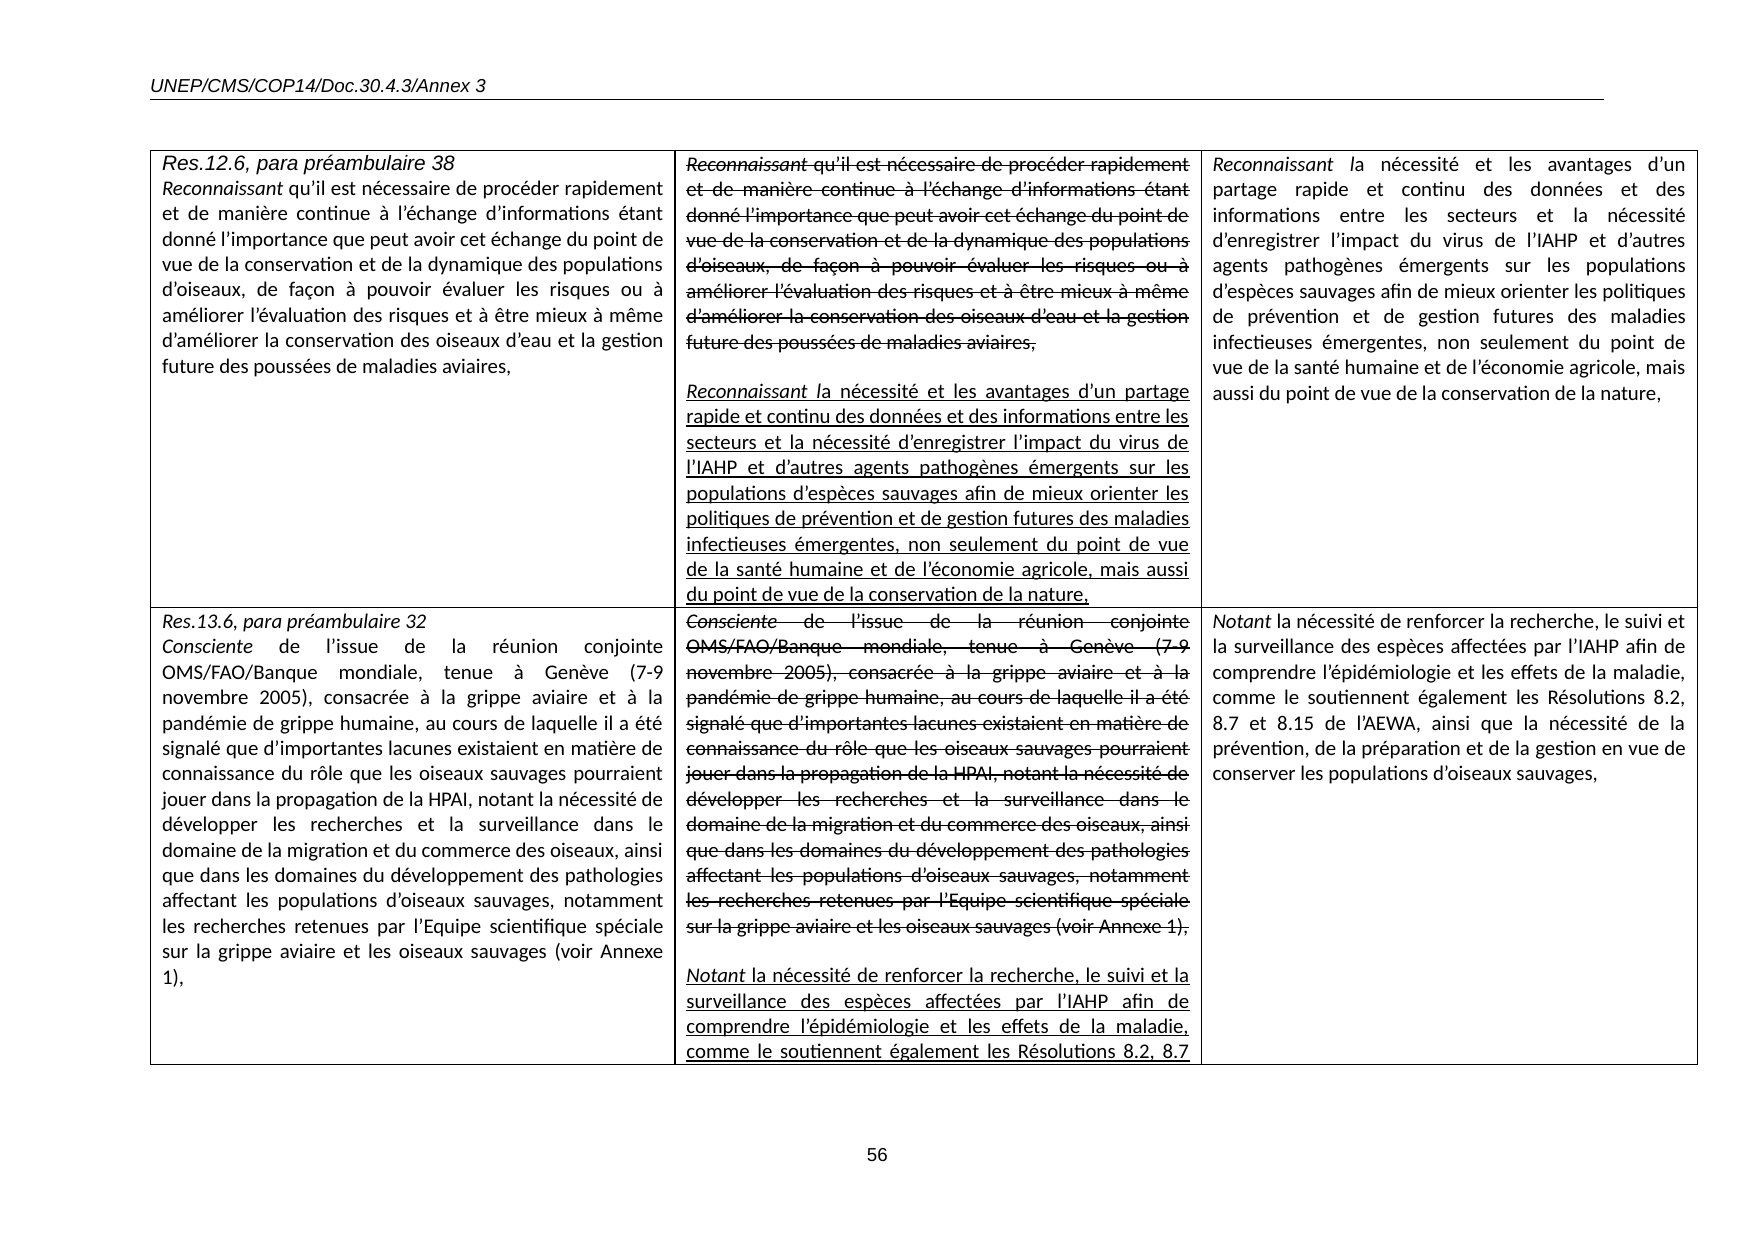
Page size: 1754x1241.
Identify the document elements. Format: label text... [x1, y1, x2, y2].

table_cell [676, 608, 1201, 1064]
table_cell Res.12.6, para préambulaire 38 Reconnaissant qu’il est nécessaire de procéder rapidement et de manière continue à l’échange d’informations étant donné l’importance que peut avoir cet échange du point de vue de la conservation et de la dynamique des populations d’oiseaux, de façon à pouvoir évaluer les risques ou à améliorer l’évaluation des risques et à être mieux à même d’améliorer la conservation des oiseaux d’eau et la gestion future des poussées de maladies aviaires, [151, 151, 674, 607]
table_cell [151, 608, 674, 1064]
table_cell Reconnaissant la nécessité et les avantages d’un partage rapide et continu des données et des informations entre les secteurs et la nécessité d’enregistrer l’impact du virus de l’IAHP et d’autres agents pathogènes émergents sur les populations d’espèces sauvages afin de mieux orienter les politiques de prévention et de gestion futures des maladies infectieuses émergentes, non seulement du point de vue de la santé humaine et de l’économie agricole, mais aussi du point de vue de la conservation de la nature, [1202, 151, 1697, 607]
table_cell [1202, 608, 1697, 1064]
table_cell Reconnaissant qu’il est nécessaire de procéder rapidement et de manière continue à l’échange d’informations étant donné l’importance que peut avoir cet échange du point de vue de la conservation et de la dynamique des populations d’oiseaux, de façon à pouvoir évaluer les risques ou à améliorer l’évaluation des risques et à être mieux à même d’améliorer la conservation des oiseaux d’eau et la gestion future des poussées de maladies aviaires, Reconnaissant la nécessité et les avantages d’un partage rapide et continu des données et des informations entre les secteurs et la nécessité d’enregistrer l’impact du virus de l’IAHP et d’autres agents pathogènes émergents sur les populations d’espèces sauvages afin de mieux orienter les politiques de prévention et de gestion futures des maladies infectieuses émergentes, non seulement du point de vue de la santé humaine et de l’économie agricole, mais aussi du point de vue de la conservation de la nature, [676, 151, 1201, 607]
